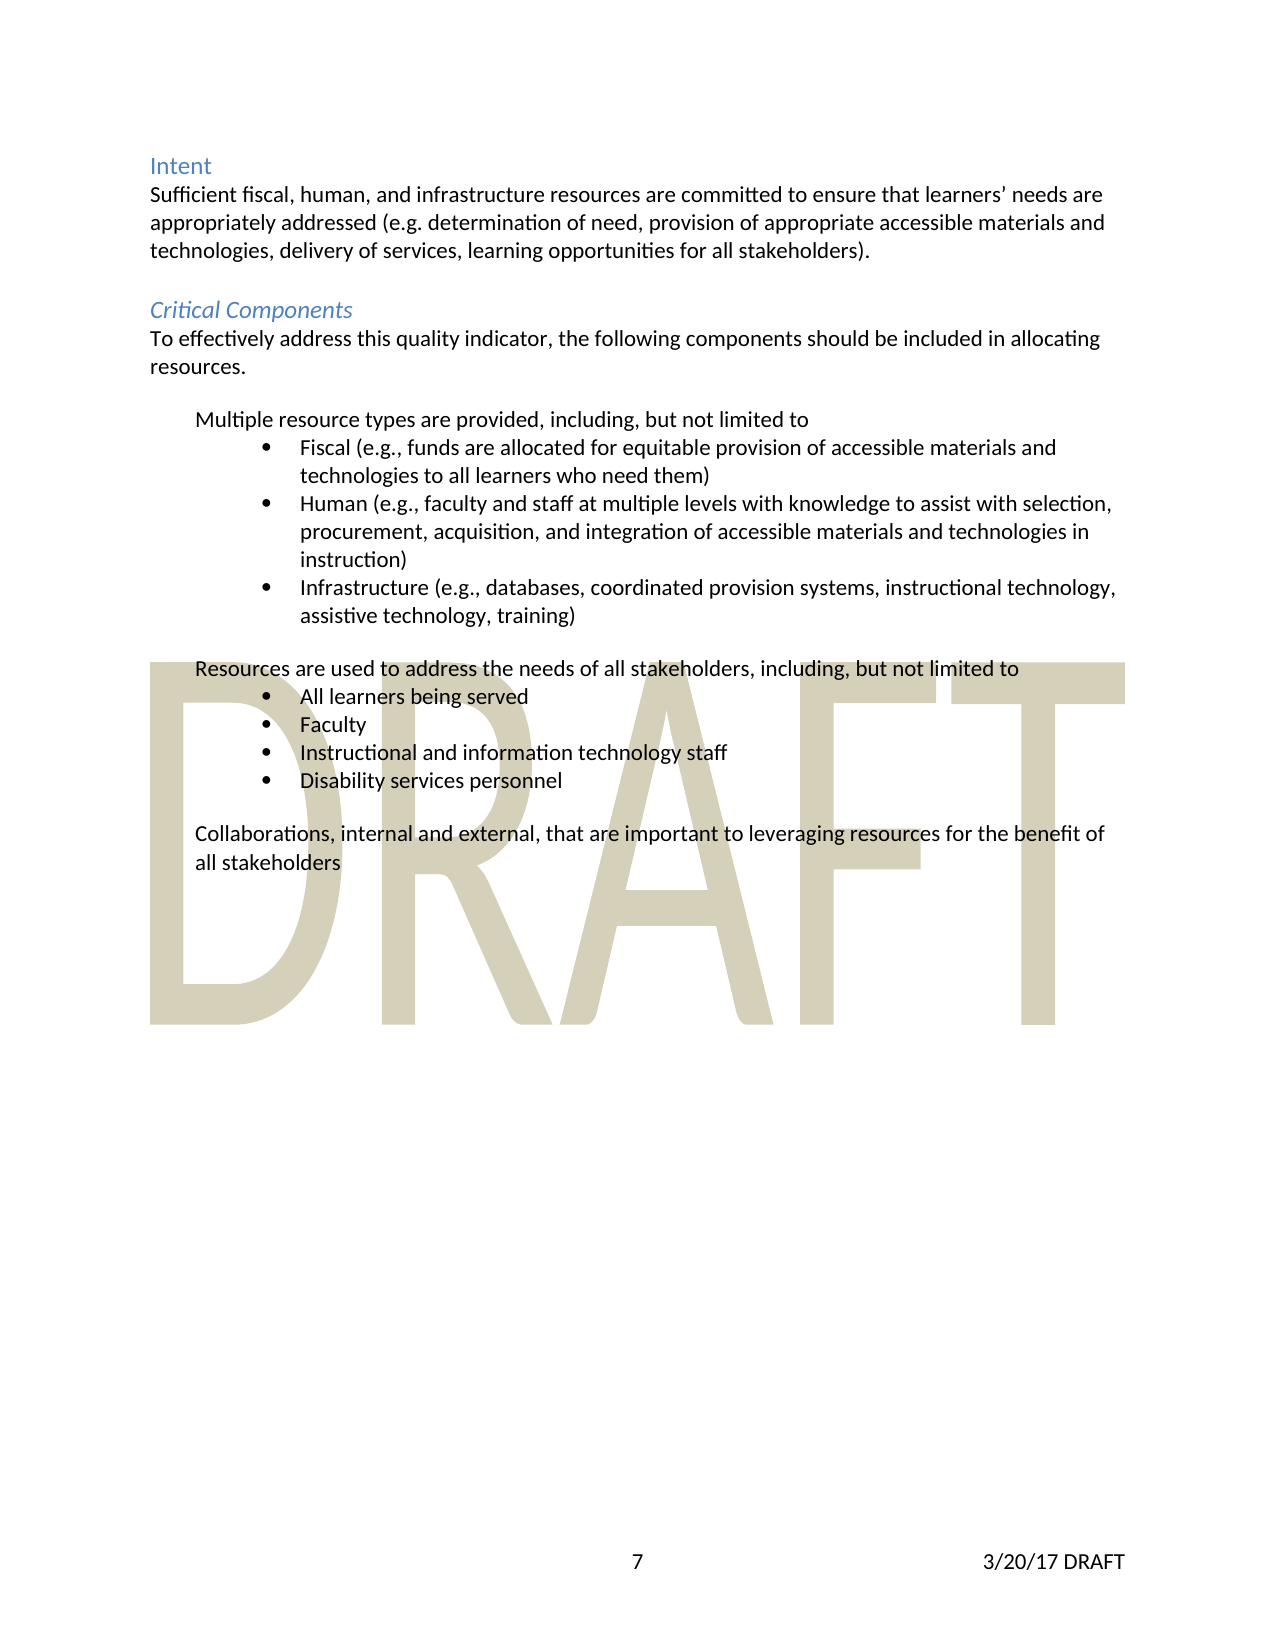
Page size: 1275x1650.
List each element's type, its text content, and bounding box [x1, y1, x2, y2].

list Collaborations, internal and external, that are important to leveraging resources for the benefit of all stakeholders [195, 819, 1125, 876]
list Disability services personnel [262, 767, 1125, 794]
text To effectively address this quality indicator, the following components should be included in allocating resources. [150, 324, 1125, 380]
subtitle Intent [150, 150, 1125, 181]
list Human (e.g., faculty and staff at multiple levels with knowledge to assist with selection, procurement, acquisition, and integration of accessible materials and technologies in instruction) [262, 489, 1125, 573]
list Faculty [262, 711, 1125, 738]
list Infrastructure (e.g., databases, coordinated provision systems, instructional technology, assistive technology, training) [262, 573, 1125, 629]
list Resources are used to address the needs of all stakeholders, including, but not limited to [195, 654, 1125, 682]
list Instructional and information technology staff [262, 738, 1125, 767]
text Sufficient fiscal, human, and infrastructure resources are committed to ensure that learners’ needs are appropriately addressed (e.g. determination of need, provision of appropriate accessible materials and technologies, delivery of services, learning opportunities for all stakeholders). [150, 181, 1125, 264]
list Multiple resource types are provided, including, but not limited to [195, 405, 1125, 433]
list All learners being served [262, 682, 1125, 711]
list Fiscal (e.g., funds are allocated for equitable provision of accessible materials and technologies to all learners who need them) [262, 433, 1125, 489]
subtitle Critical Components [150, 294, 1125, 324]
